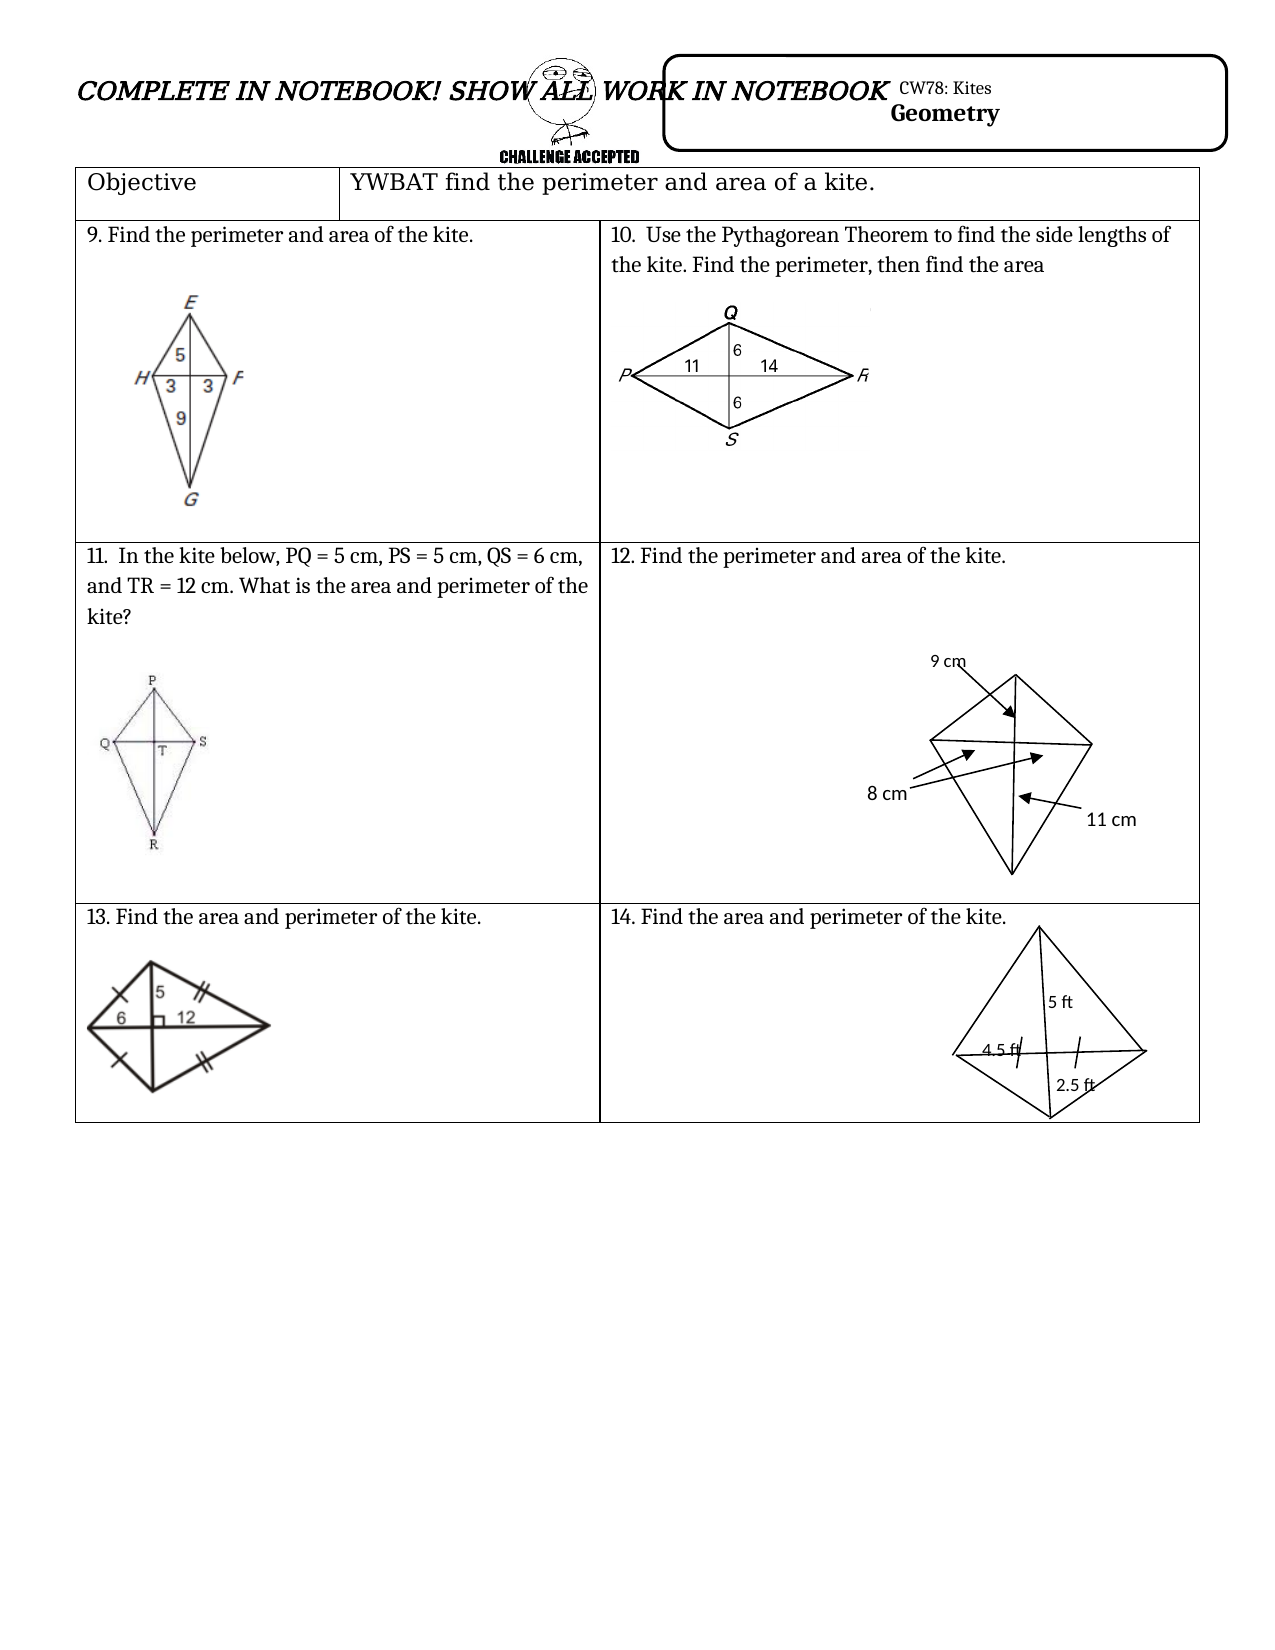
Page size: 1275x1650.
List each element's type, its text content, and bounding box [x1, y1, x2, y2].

table_cell 14. Find the area and perimeter of the kite. [601, 904, 1199, 1122]
table_header YWBAT find the perimeter and area of a kite. [340, 168, 1199, 220]
table_cell 12. Find the perimeter and area of the kite. [601, 543, 1199, 903]
table_header Objective [76, 168, 339, 220]
picture [86, 654, 246, 878]
table_cell 10. Use the Pythagorean Theorem to find the side lengths of the kite. Find the perimeter, then find the area [601, 221, 1199, 542]
picture [86, 954, 272, 1097]
table_cell 13. Find the area and perimeter of the kite. [76, 904, 599, 1122]
picture [477, 55, 656, 167]
table_cell 11. In the kite below, PQ = 5 cm, PS = 5 cm, QS = 6 cm, and TR = 12 cm. What is the area and perimeter of the kite? [76, 543, 599, 903]
table_cell 9. Find the perimeter and area of the kite. [76, 221, 599, 542]
picture [611, 302, 871, 451]
